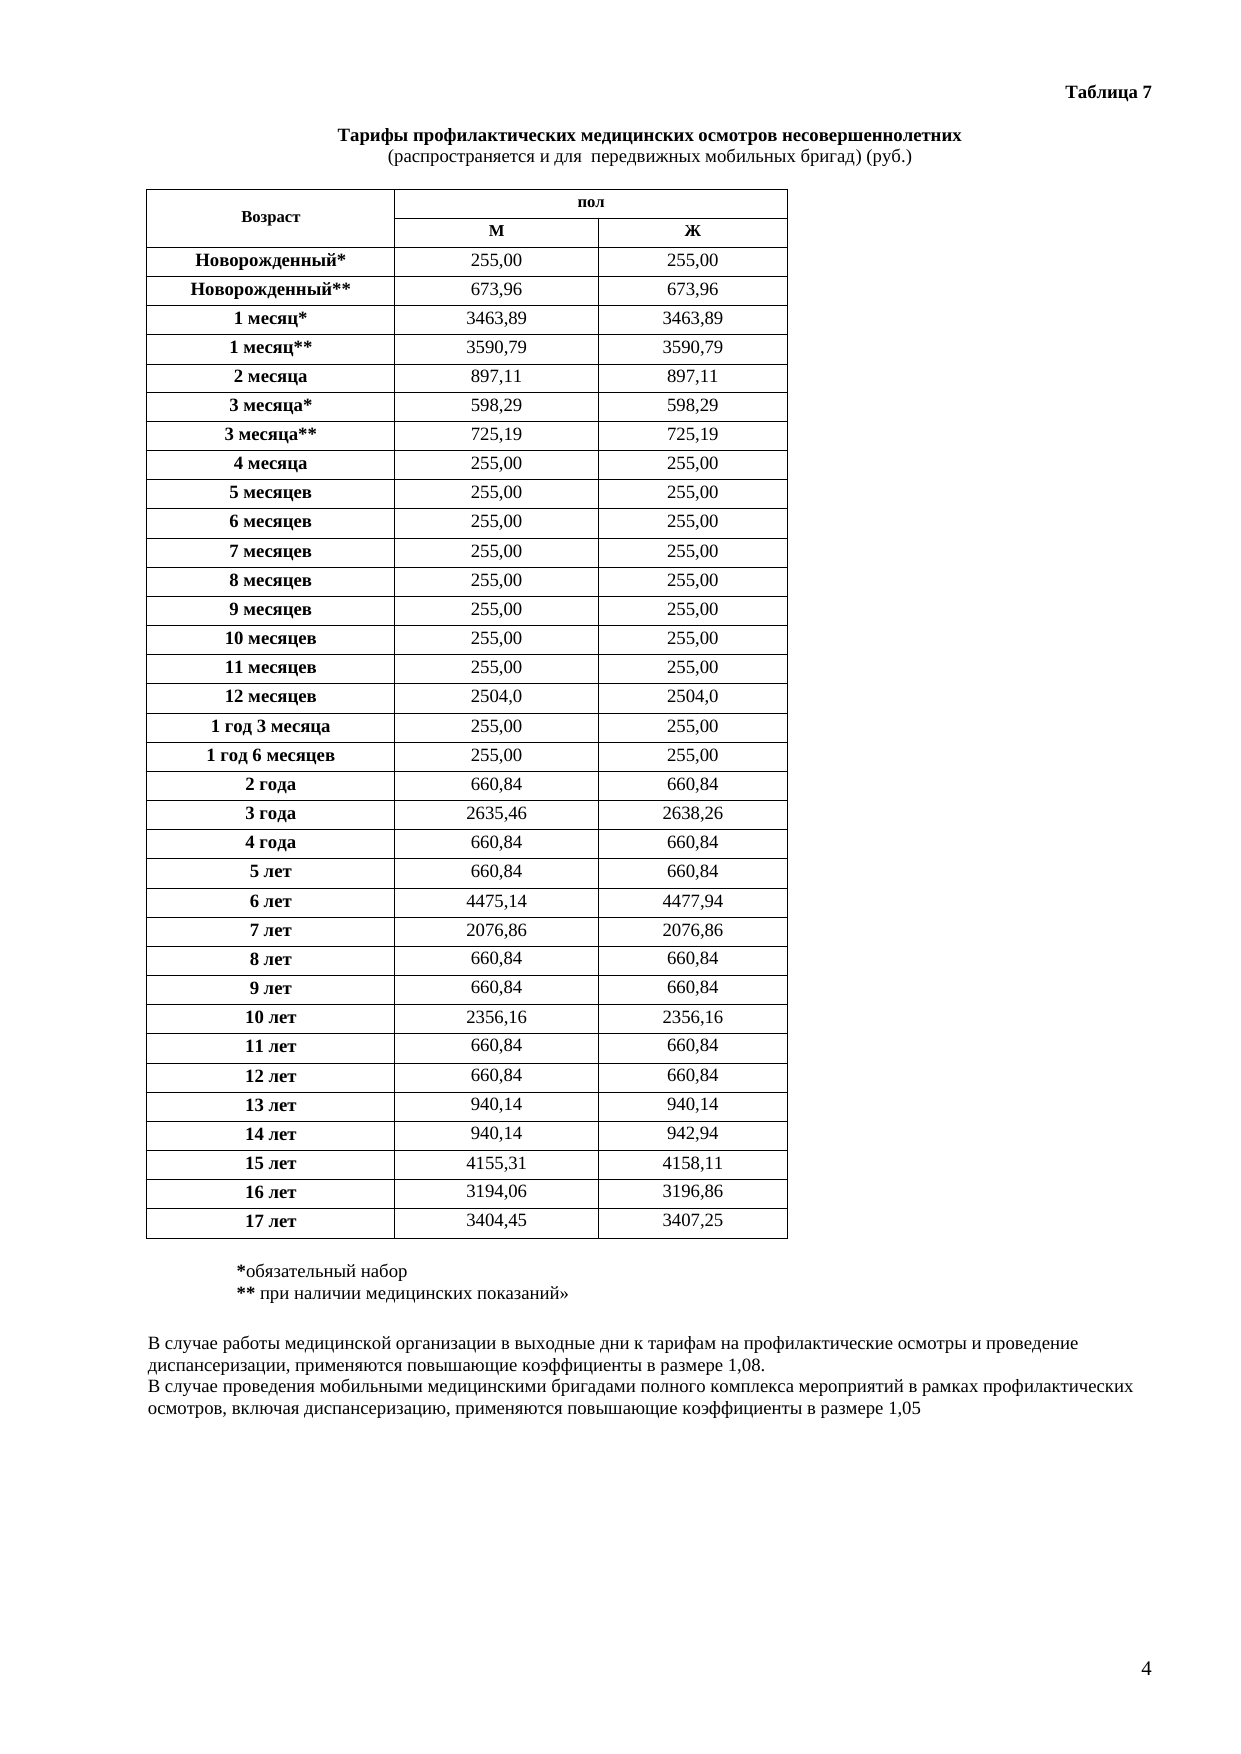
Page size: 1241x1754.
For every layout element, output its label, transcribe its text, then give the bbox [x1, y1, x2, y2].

table_cell 660,84 [599, 830, 787, 858]
table_cell 3 месяца** [147, 422, 394, 450]
table_cell 1 год 3 месяца [147, 714, 394, 742]
table_cell 3 года [147, 801, 394, 829]
table_cell 940,14 [395, 1122, 598, 1150]
table_cell 2 года [147, 772, 394, 800]
table_cell 255,00 [395, 539, 598, 567]
table_cell 9 месяцев [147, 597, 394, 625]
text В случае работы медицинской организации в выходные дни к тарифам на профилактические осмотры и проведение диспансеризации, применяются повышающие коэффициенты в размере 1,08. [148, 1332, 1152, 1375]
table_header Возраст [147, 190, 394, 247]
table_cell 660,84 [599, 1034, 787, 1062]
table_cell 3194,06 [395, 1180, 598, 1208]
table_cell 660,84 [395, 772, 598, 800]
table_cell 11 месяцев [147, 655, 394, 683]
table_cell 660,84 [599, 1064, 787, 1092]
table_cell 255,00 [599, 714, 787, 742]
table_cell 17 лет [147, 1209, 394, 1237]
table_cell 660,84 [395, 1034, 598, 1062]
table_cell 4475,14 [395, 889, 598, 917]
table_cell 255,00 [599, 539, 787, 567]
table_cell 2635,46 [395, 801, 598, 829]
text Тарифы профилактических медицинских осмотров несовершеннолетних [148, 124, 1152, 145]
table_cell 725,19 [395, 422, 598, 450]
table_cell 255,00 [599, 597, 787, 625]
table_cell 660,84 [599, 947, 787, 975]
table_cell 255,00 [599, 480, 787, 508]
table_cell 897,11 [599, 365, 787, 392]
table_cell 255,00 [395, 655, 598, 683]
table_cell 9 лет [147, 976, 394, 1004]
table_cell 4477,94 [599, 889, 787, 917]
table_cell 673,96 [599, 277, 787, 305]
table_cell 13 лет [147, 1093, 394, 1121]
table_cell 255,00 [395, 743, 598, 771]
table_header пол [395, 190, 787, 218]
table_cell 16 лет [147, 1180, 394, 1208]
table_cell 7 месяцев [147, 539, 394, 567]
table_cell 255,00 [599, 451, 787, 479]
table_cell 3196,86 [599, 1180, 787, 1208]
text ** при наличии медицинских показаний» [148, 1282, 1152, 1303]
table_cell 255,00 [599, 655, 787, 683]
table_cell 12 лет [147, 1064, 394, 1092]
table_cell 2076,86 [395, 918, 598, 946]
table_cell 897,11 [395, 365, 598, 392]
table_cell 255,00 [395, 451, 598, 479]
table_cell 5 месяцев [147, 480, 394, 508]
table_cell 10 месяцев [147, 626, 394, 654]
table_cell 255,00 [599, 248, 787, 276]
table_cell 10 лет [147, 1005, 394, 1033]
table_cell 7 лет [147, 918, 394, 946]
table_cell 14 лет [147, 1122, 394, 1150]
table_cell 3590,79 [599, 335, 787, 363]
table_cell 12 месяцев [147, 684, 394, 712]
table_cell 4155,31 [395, 1151, 598, 1179]
table_cell 660,84 [395, 947, 598, 975]
table_cell 255,00 [395, 248, 598, 276]
table_cell 2 месяца [147, 365, 394, 392]
table_cell 673,96 [395, 277, 598, 305]
table_cell 3463,89 [599, 306, 787, 334]
table_cell 255,00 [599, 626, 787, 654]
table_cell Ж [599, 219, 787, 247]
table_cell 255,00 [395, 597, 598, 625]
table_cell 15 лет [147, 1151, 394, 1179]
table_cell 2504,0 [395, 684, 598, 712]
text *обязательный набор [148, 1260, 1152, 1282]
table_cell 940,14 [395, 1093, 598, 1121]
table_cell 598,29 [395, 393, 598, 421]
table_cell 3590,79 [395, 335, 598, 363]
table_cell 255,00 [395, 509, 598, 537]
table_cell 255,00 [599, 743, 787, 771]
table_cell 11 лет [147, 1034, 394, 1062]
table_cell 4158,11 [599, 1151, 787, 1179]
table_cell 255,00 [599, 509, 787, 537]
table_cell Новорожденный* [147, 248, 394, 276]
table_cell 660,84 [599, 772, 787, 800]
table_cell 4 месяца [147, 451, 394, 479]
table_cell 3 месяца* [147, 393, 394, 421]
table_cell 2356,16 [395, 1005, 598, 1033]
table_cell 660,84 [395, 830, 598, 858]
table_cell 3407,25 [599, 1209, 787, 1237]
table_cell 8 месяцев [147, 568, 394, 596]
table_cell 255,00 [395, 480, 598, 508]
table_cell Новорожденный** [147, 277, 394, 305]
text В случае проведения мобильными медицинскими бригадами полного комплекса мероприятий в рамках профилактических осмотров, включая диспансеризацию, применяются повышающие коэффициенты в размере 1,05 [148, 1375, 1152, 1418]
text Таблица 7 [148, 81, 1152, 102]
table_cell 3404,45 [395, 1209, 598, 1237]
table_cell 8 лет [147, 947, 394, 975]
table_cell 4 года [147, 830, 394, 858]
table_cell 2638,26 [599, 801, 787, 829]
table_cell 942,94 [599, 1122, 787, 1150]
table_cell 255,00 [599, 568, 787, 596]
table_cell 660,84 [395, 976, 598, 1004]
table_cell 660,84 [395, 1064, 598, 1092]
table_cell 660,84 [395, 859, 598, 887]
table_cell 255,00 [395, 626, 598, 654]
table_cell 1 месяц* [147, 306, 394, 334]
table_cell М [395, 219, 598, 247]
table_cell 598,29 [599, 393, 787, 421]
table_cell 660,84 [599, 976, 787, 1004]
table_cell 6 месяцев [147, 509, 394, 537]
table_cell 5 лет [147, 859, 394, 887]
table_cell 725,19 [599, 422, 787, 450]
table_cell 660,84 [599, 859, 787, 887]
table_cell 940,14 [599, 1093, 787, 1121]
table_cell 1 месяц** [147, 335, 394, 363]
table_cell 2076,86 [599, 918, 787, 946]
table_cell 255,00 [395, 568, 598, 596]
table_cell 6 лет [147, 889, 394, 917]
text (распространяется и для передвижных мобильных бригад) (руб.) [148, 145, 1152, 167]
table_cell 2356,16 [599, 1005, 787, 1033]
table_cell 255,00 [395, 714, 598, 742]
table_cell 3463,89 [395, 306, 598, 334]
table_cell 1 год 6 месяцев [147, 743, 394, 771]
table_cell 2504,0 [599, 684, 787, 712]
